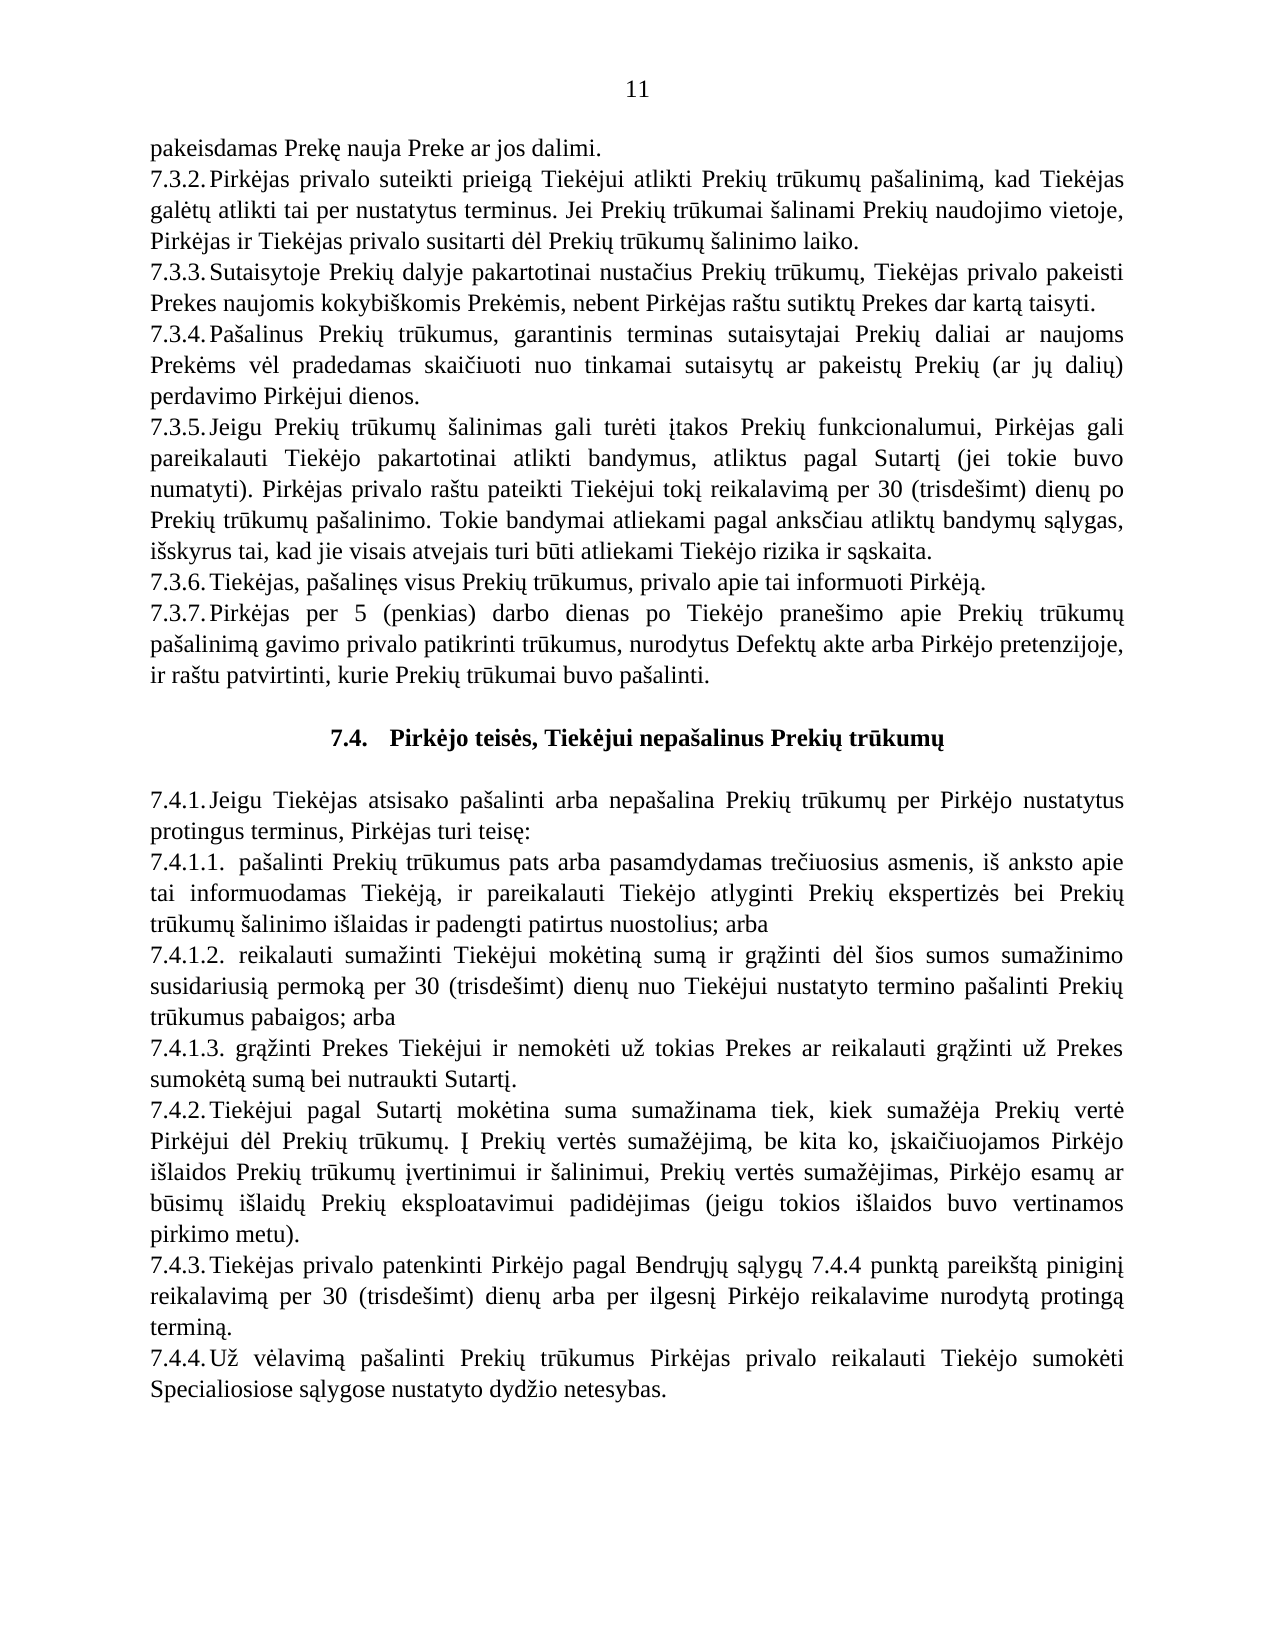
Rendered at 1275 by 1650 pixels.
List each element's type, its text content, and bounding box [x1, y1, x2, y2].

text 7.4.1.3. grąžinti Prekes Tiekėjui ir nemokėti už tokias Prekes ar reikalauti grąžinti už Prekes sumokėtą sumą bei nutraukti Sutartį. [150, 1033, 1125, 1093]
text 7.3.2. Pirkėjas privalo suteikti prieigą Tiekėjui atlikti Prekių trūkumų pašalinimą, kad Tiekėjas galėtų atlikti tai per nustatytus terminus. Jei Prekių trūkumai šalinami Prekių naudojimo vietoje, Pirkėjas ir Tiekėjas privalo susitarti dėl Prekių trūkumų šalinimo laiko. [150, 164, 1125, 255]
text 7.4. Pirkėjo teisės, Tiekėjui nepašalinus Prekių trūkumų [150, 723, 1125, 751]
text 7.4.2. Tiekėjui pagal Sutartį mokėtina suma sumažinama tiek, kiek sumažėja Prekių vertė Pirkėjui dėl Prekių trūkumų. Į Prekių vertės sumažėjimą, be kita ko, įskaičiuojamos Pirkėjo išlaidos Prekių trūkumų įvertinimui ir šalinimui, Prekių vertės sumažėjimas, Pirkėjo esamų ar būsimų išlaidų Prekių eksploatavimui padidėjimas (jeigu tokios išlaidos buvo vertinamos pirkimo metu). [150, 1095, 1125, 1248]
text 7.4.3. Tiekėjas privalo patenkinti Pirkėjo pagal Bendrųjų sąlygų 7.4.4 punktą pareikštą piniginį reikalavimą per 30 (trisdešimt) dienų arba per ilgesnį Pirkėjo reikalavime nurodytą protingą terminą. [150, 1250, 1125, 1341]
text 7.3.6. Tiekėjas, pašalinęs visus Prekių trūkumus, privalo apie tai informuoti Pirkėją. [150, 567, 1125, 596]
text 7.4.4. Už vėlavimą pašalinti Prekių trūkumus Pirkėjas privalo reikalauti Tiekėjo sumokėti Specialiosiose sąlygose nustatyto dydžio netesybas. [150, 1343, 1125, 1403]
text 7.3.3. Sutaisytoje Prekių dalyje pakartotinai nustačius Prekių trūkumų, Tiekėjas privalo pakeisti Prekes naujomis kokybiškomis Prekėmis, nebent Pirkėjas raštu sutiktų Prekes dar kartą taisyti. [150, 257, 1125, 317]
text 7.4.1. Jeigu Tiekėjas atsisako pašalinti arba nepašalina Prekių trūkumų per Pirkėjo nustatytus protingus terminus, Pirkėjas turi teisę: [150, 785, 1125, 844]
text 7.4.1.1. pašalinti Prekių trūkumus pats arba pasamdydamas trečiuosius asmenis, iš anksto apie tai informuodamas Tiekėją, ir pareikalauti Tiekėjo atlyginti Prekių ekspertizės bei Prekių trūkumų šalinimo išlaidas ir padengti patirtus nuostolius; arba [150, 847, 1125, 938]
text 7.3.4. Pašalinus Prekių trūkumus, garantinis terminas sutaisytajai Prekių daliai ar naujoms Prekėms vėl pradedamas skaičiuoti nuo tinkamai sutaisytų ar pakeistų Prekių (ar jų dalių) perdavimo Pirkėjui dienos. [150, 319, 1125, 410]
text 7.3.7. Pirkėjas per 5 (penkias) darbo dienas po Tiekėjo pranešimo apie Prekių trūkumų pašalinimą gavimo privalo patikrinti trūkumus, nurodytus Defektų akte arba Pirkėjo pretenzijoje, ir raštu patvirtinti, kurie Prekių trūkumai buvo pašalinti. [150, 598, 1125, 689]
text 7.3.5. Jeigu Prekių trūkumų šalinimas gali turėti įtakos Prekių funkcionalumui, Pirkėjas gali pareikalauti Tiekėjo pakartotinai atlikti bandymus, atliktus pagal Sutartį (jei tokie buvo numatyti). Pirkėjas privalo raštu pateikti Tiekėjui tokį reikalavimą per 30 (trisdešimt) dienų po Prekių trūkumų pašalinimo. Tokie bandymai atliekami pagal anksčiau atliktų bandymų sąlygas, išskyrus tai, kad jie visais atvejais turi būti atliekami Tiekėjo rizika ir sąskaita. [150, 412, 1125, 565]
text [150, 133, 1125, 162]
text 7.4.1.2. reikalauti sumažinti Tiekėjui mokėtiną sumą ir grąžinti dėl šios sumos sumažinimo susidariusią permoką per 30 (trisdešimt) dienų nuo Tiekėjui nustatyto termino pašalinti Prekių trūkumus pabaigos; arba [150, 940, 1125, 1031]
